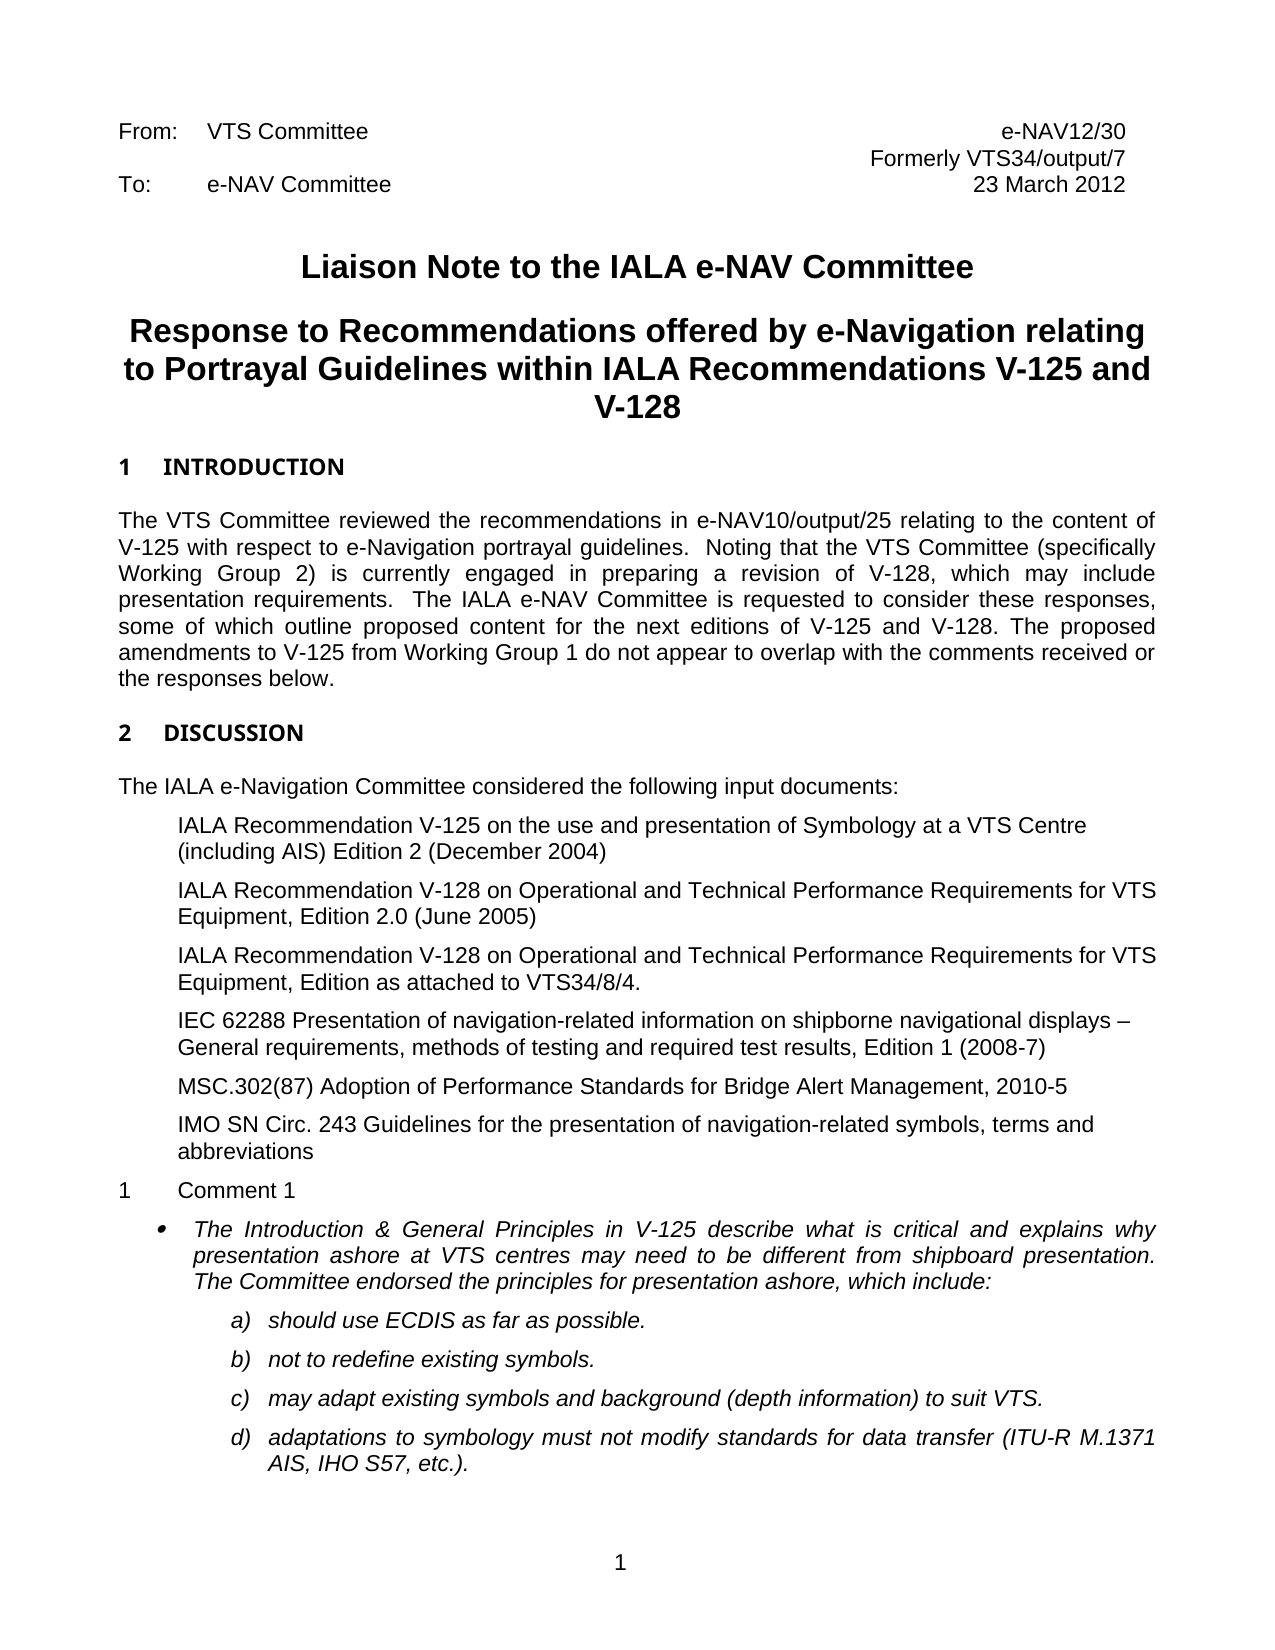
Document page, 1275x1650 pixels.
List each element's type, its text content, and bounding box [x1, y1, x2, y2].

table_cell 23 March 2012 [568, 171, 1137, 197]
table_cell To: e-NAV Committee [107, 171, 568, 197]
list IALA Recommendation V-128 on Operational and Technical Performance Requirements for VTS Equipment, Edition as attached to VTS34/8/4. [177, 942, 1157, 995]
subtitle Discussion [118, 717, 1157, 748]
subtitle Introduction [118, 451, 1157, 482]
text The VTS Committee reviewed the recommendations in e-NAV10/output/25 relating to the content of V-125 with respect to e-Navigation portrayal guidelines. Noting that the VTS Committee (specifically Working Group 2) is currently engaged in preparing a revision of V-128, which may include presentation requirements. The IALA e-NAV Committee is requested to consider these responses, some of which outline proposed content for the next editions of V-125 and V-128. The proposed amendments to V-125 from Working Group 1 do not appear to overlap with the comments received or the responses below. [118, 507, 1157, 692]
list The Introduction & General Principles in V-125 describe what is critical and explains why presentation ashore at VTS centres may need to be different from shipboard presentation. The Committee endorsed the principles for presentation ashore, which include: [156, 1216, 1157, 1294]
text The IALA e-Navigation Committee considered the following input documents: [118, 773, 1157, 799]
list IEC 62288 Presentation of navigation-related information on shipborne navigational displays – General requirements, methods of testing and required test results, Edition 1 (2008-7) [177, 1007, 1157, 1060]
title Liaison Note to the IALA e-NAV Committee [118, 247, 1157, 286]
table_header e-NAV12/30 Formerly VTS34/output/7 [568, 118, 1137, 171]
list IALA Recommendation V-128 on Operational and Technical Performance Requirements for VTS Equipment, Edition 2.0 (June 2005) [177, 877, 1157, 930]
list should use ECDIS as far as possible. [231, 1307, 1157, 1333]
list IMO SN Circ. 243 Guidelines for the presentation of navigation-related symbols, terms and abbreviations [177, 1111, 1157, 1164]
list Comment 1 [118, 1177, 1157, 1203]
list IALA Recommendation V-125 on the use and presentation of Symbology at a VTS Centre (including AIS) Edition 2 (December 2004) [177, 812, 1157, 864]
list may adapt existing symbols and background (depth information) to suit VTS. [231, 1385, 1157, 1411]
table_header From: VTS Committee [107, 118, 568, 171]
title Response to Recommendations offered by e-Navigation relating to Portrayal Guidelines within IALA Recommendations V-125 and V-128 [118, 311, 1157, 426]
list not to redefine existing symbols. [231, 1346, 1157, 1372]
list adaptations to symbology must not modify standards for data transfer (ITU-R M.1371 AIS, IHO S57, etc.). [231, 1424, 1157, 1476]
list MSC.302(87) Adoption of Performance Standards for Bridge Alert Management, 2010-5 [177, 1073, 1157, 1099]
